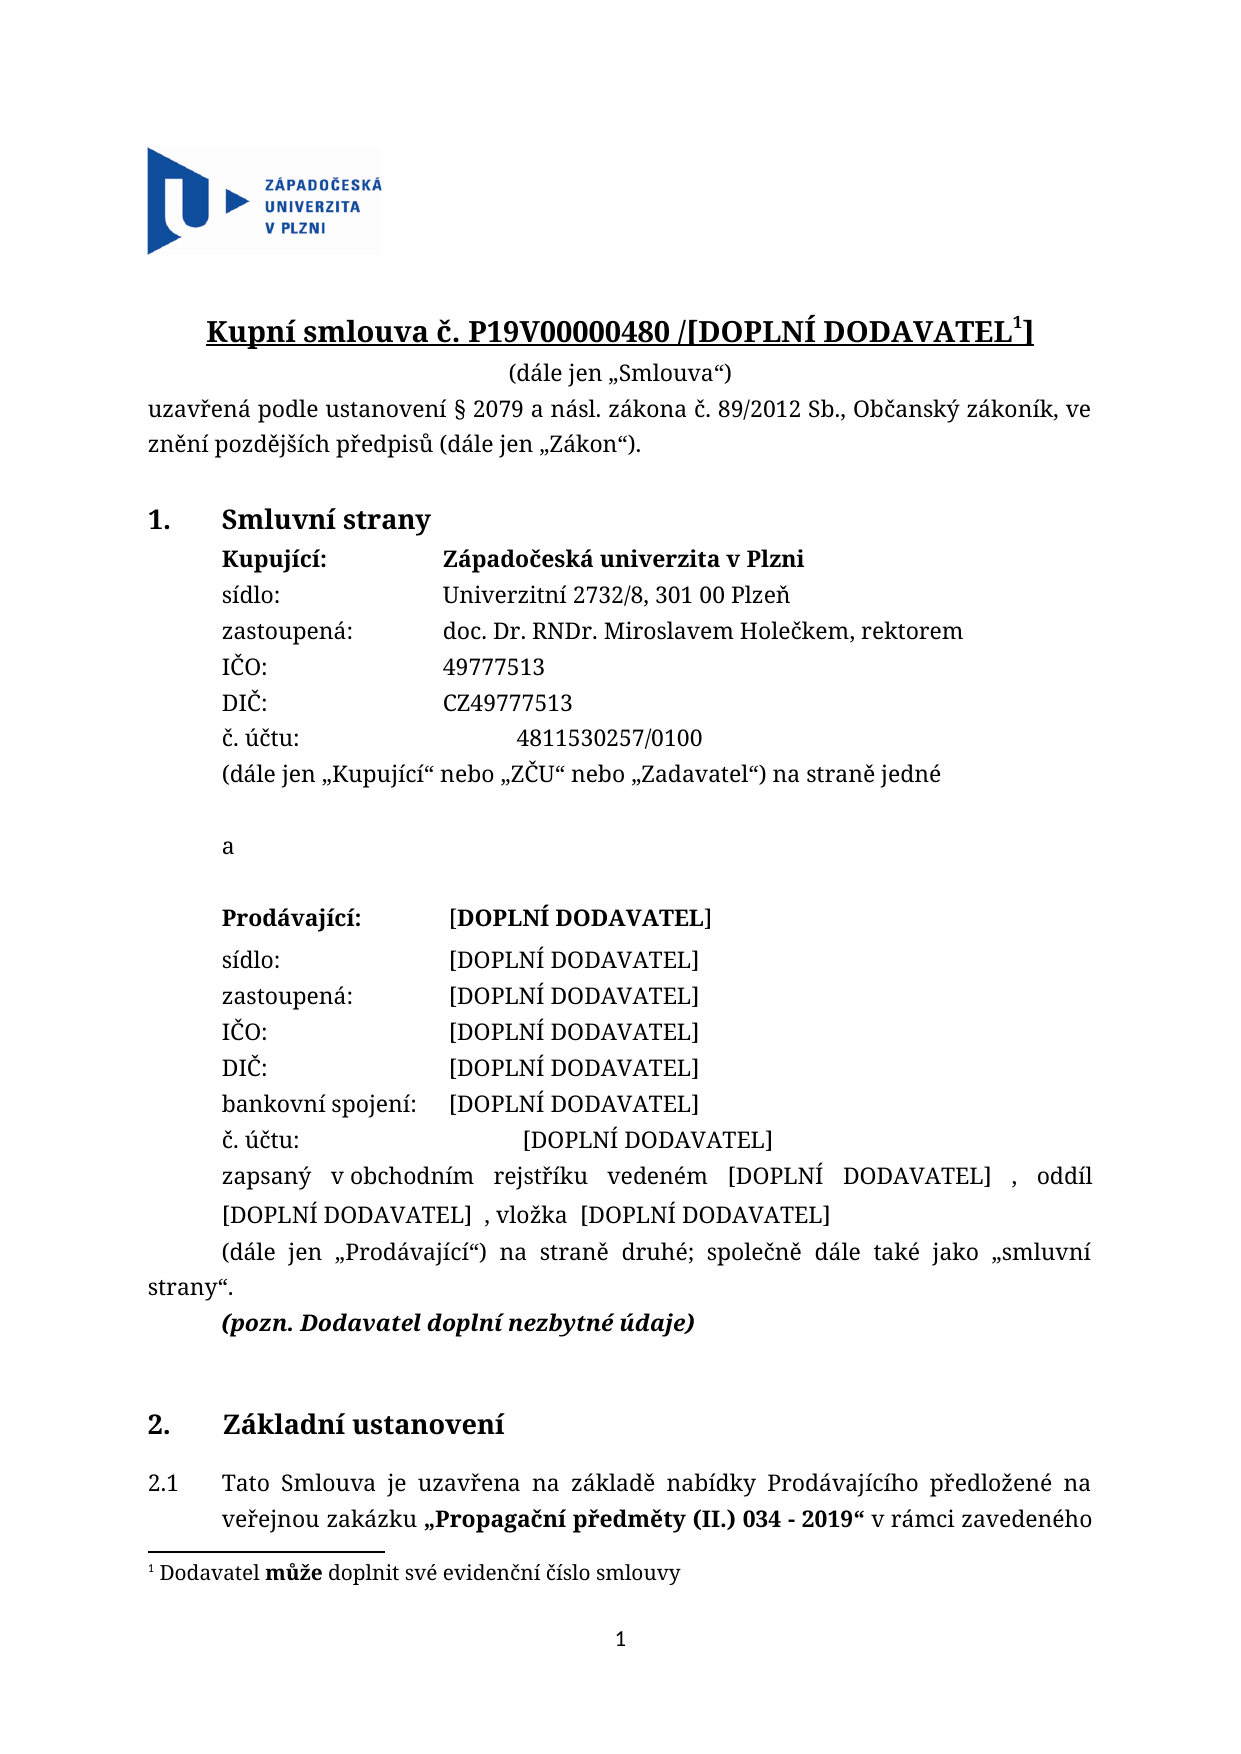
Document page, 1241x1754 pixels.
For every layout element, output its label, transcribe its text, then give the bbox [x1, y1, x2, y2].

text Kupující: Západočeská univerzita v Plzni [222, 543, 1092, 574]
text a [222, 830, 1092, 861]
text IČO: 49777513 [222, 651, 1092, 682]
text (dále jen „Kupující“ nebo „ZČU“ nebo „Zadavatel“) na straně jedné [222, 758, 1092, 789]
text DIČ: [DOPLNÍ DODAVATEL] [222, 1052, 1092, 1083]
text (pozn. Dodavatel doplní nezbytné údaje) [148, 1307, 1092, 1338]
text uzavřená podle ustanovení § 2079 a násl. zákona č. 89/2012 Sb., Občanský zákoník, ve znění pozdějších předpisů (dále jen „Zákon“). [148, 392, 1092, 460]
text (dále jen „Smlouva“) [148, 357, 1092, 388]
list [148, 1467, 1092, 1534]
list Základní ustanovení [148, 1406, 1092, 1443]
text Prodávající: [DOPLNÍ DODAVATEL] [148, 902, 1092, 933]
text sídlo: [DOPLNÍ DODAVATEL] [222, 944, 1092, 976]
text zastoupená: [DOPLNÍ DODAVATEL] [222, 980, 1092, 1011]
text zastoupená: doc. Dr. RNDr. Miroslavem Holečkem, rektorem [222, 614, 1092, 646]
picture [147, 147, 382, 255]
text zapsaný v obchodním rejstříku vedeném [DOPLNÍ DODAVATEL] , oddíl [DOPLNÍ DODAVATEL] , vložka [DOPLNÍ DODAVATEL] [222, 1160, 1092, 1230]
text č. účtu: [DOPLNÍ DODAVATEL] [222, 1124, 1092, 1155]
text č. účtu: 4811530257/0100 [222, 722, 1092, 754]
text sídlo: Univerzitní 2732/8, 301 00 Plzeň [222, 579, 1092, 610]
text DIČ: CZ49777513 [222, 686, 1092, 718]
list Smluvní strany [148, 500, 1092, 537]
text (dále jen „Prodávající“) na straně druhé; společně dále také jako „smluvní strany“. [148, 1235, 1092, 1303]
text bankovní spojení: [DOPLNÍ DODAVATEL] [148, 1088, 1092, 1119]
text Kupní smlouva č. P19V00000480 /[DOPLNÍ DODAVATEL] [148, 311, 1092, 351]
text IČO: [DOPLNÍ DODAVATEL] [222, 1016, 1092, 1047]
